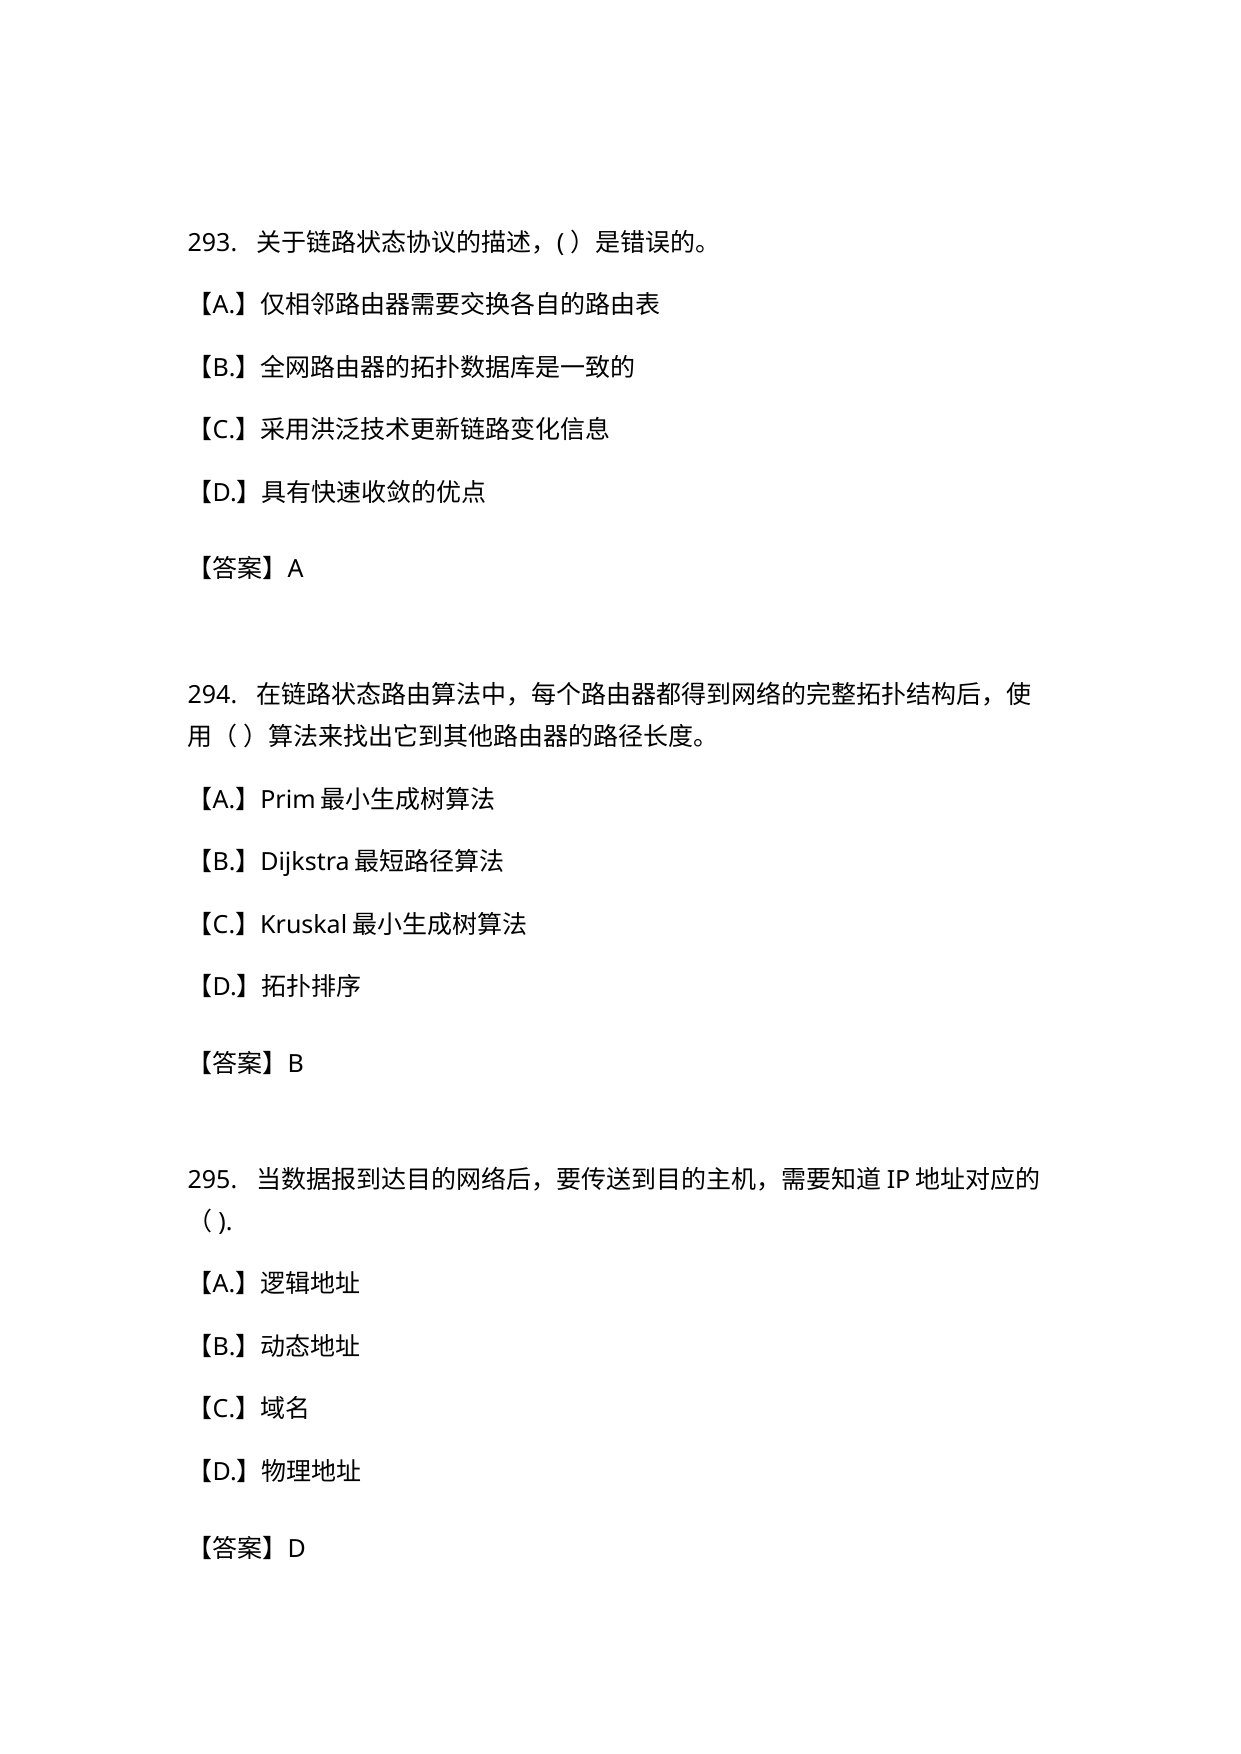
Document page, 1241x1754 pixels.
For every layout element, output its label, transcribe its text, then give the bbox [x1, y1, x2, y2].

list 当数据报到达目的网络后，要传送到目的主机，需要知道IP地址对应的（ ). [187, 1159, 1053, 1237]
text 【C.】域名 [187, 1389, 1053, 1425]
text 【B.】全网路由器的拓扑数据库是一致的 [187, 347, 1053, 383]
list 在链路状态路由算法中，每个路由器都得到网络的完整拓扑结构后，使用（ ）算法来找出它到其他路由器的路径长度。 [187, 675, 1053, 753]
text 【答案】D [187, 1514, 1053, 1579]
text 【B.】动态地址 [187, 1326, 1053, 1362]
text 【A.】Prim最小生成树算法 [187, 779, 1053, 815]
text 【A.】逻辑地址 [187, 1264, 1053, 1300]
list 关于链路状态协议的描述，( ）是错误的。 [187, 222, 1053, 258]
text 【B.】Dijkstra最短路径算法 [187, 842, 1053, 878]
text 【D.】拓扑排序 [187, 967, 1053, 1003]
text 【C.】采用洪泛技术更新链路变化信息 [187, 409, 1053, 446]
text 【A.】仅相邻路由器需要交换各自的路由表 [187, 284, 1053, 321]
text 【答案】B [187, 1029, 1053, 1094]
text 【C.】Kruskal最小生成树算法 [187, 904, 1053, 940]
text 【D.】具有快速收敛的优点 [187, 472, 1053, 508]
text 【D.】物理地址 [187, 1451, 1053, 1487]
text 【答案】A [187, 534, 1053, 599]
